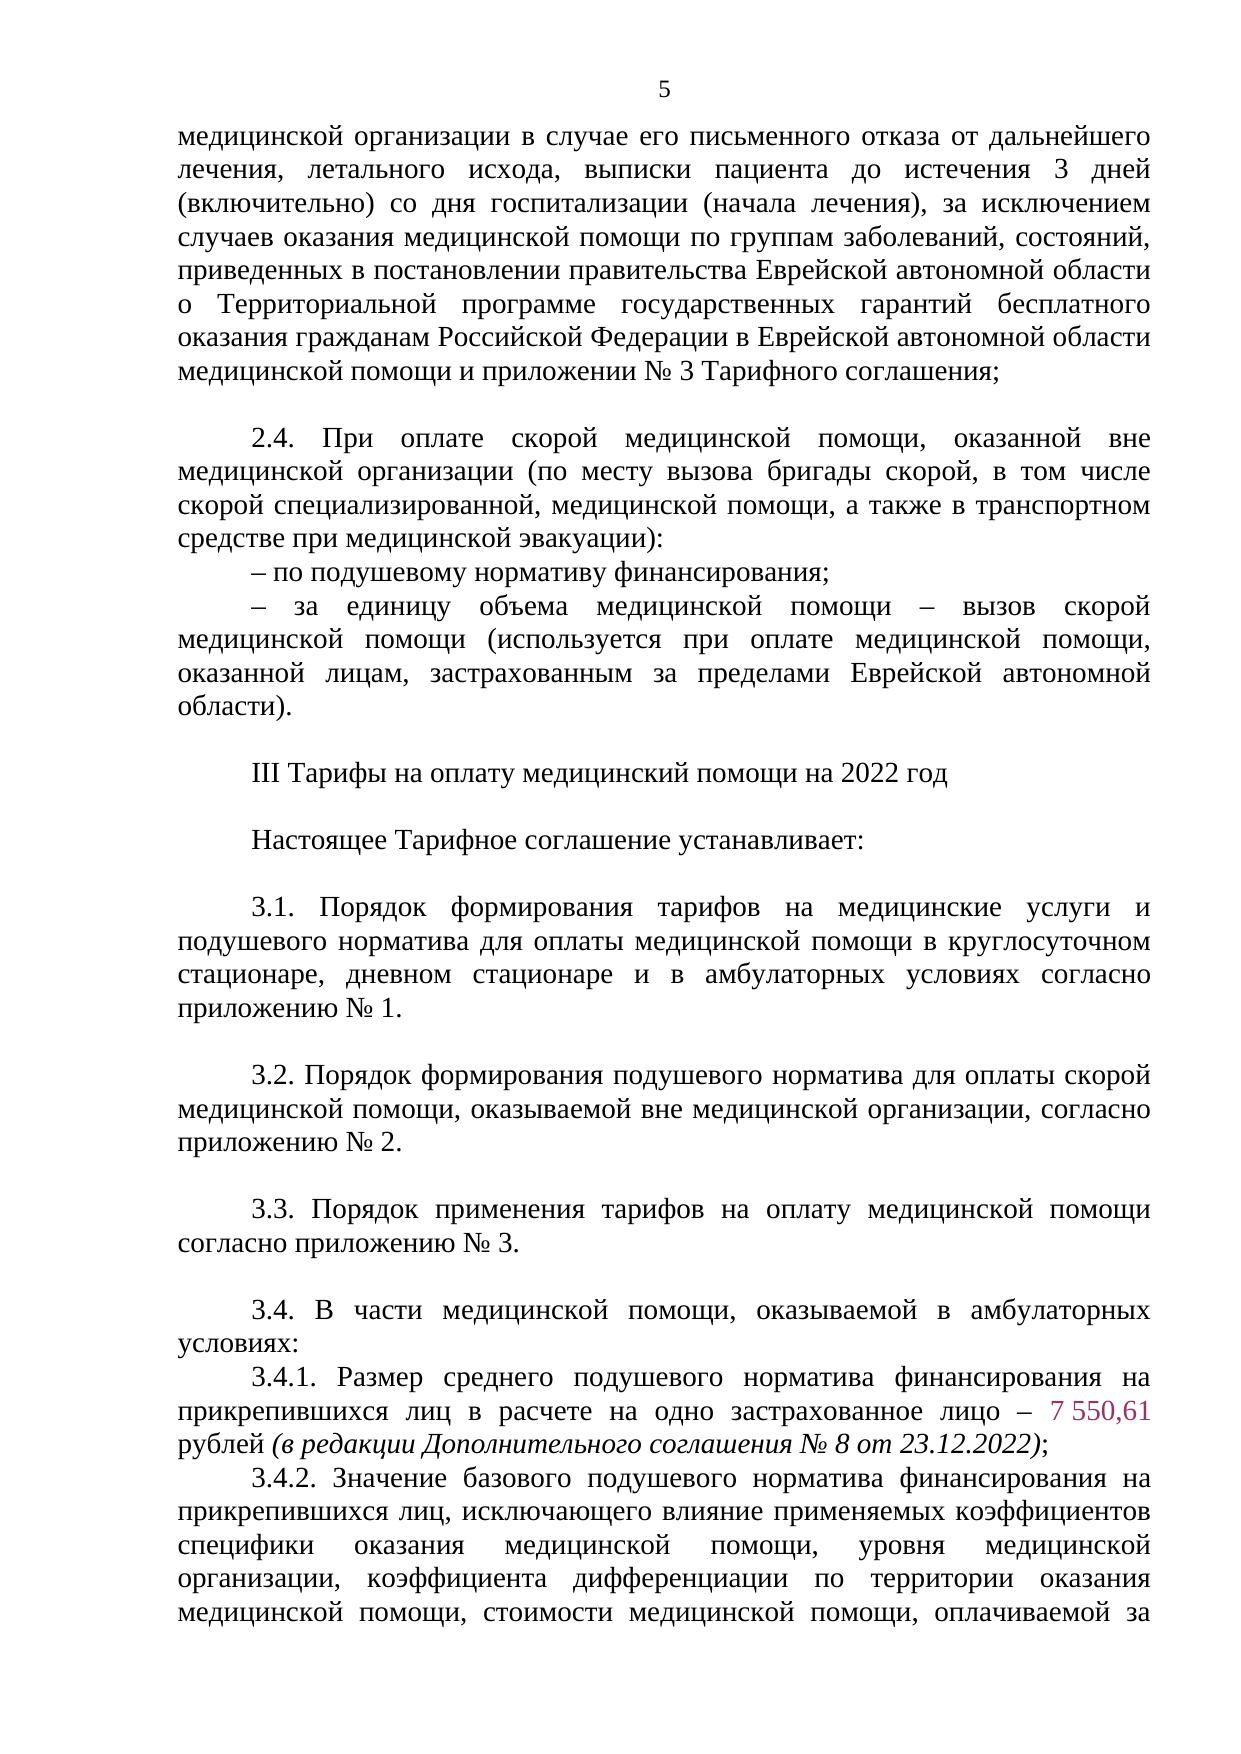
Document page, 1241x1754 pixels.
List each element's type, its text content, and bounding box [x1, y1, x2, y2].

text – по подушевому нормативу финансирования; [177, 554, 1152, 588]
text III Тарифы на оплату медицинский помощи на 2022 год [177, 755, 1152, 789]
text 3.3. Порядок применения тарифов на оплату медицинской помощи согласно приложению № 3. [177, 1191, 1152, 1258]
text 2.4. При оплате скорой медицинской помощи, оказанной вне медицинской организации (по месту вызова бригады скорой, в том числе скорой специализированной, медицинской помощи, а также в транспортном средстве при медицинской эвакуации): [177, 420, 1152, 554]
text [177, 118, 1152, 386]
text 3.4. В части медицинской помощи, оказываемой в амбулаторных условиях: [177, 1292, 1152, 1359]
text Настоящее Тарифное соглашение устанавливает: [177, 822, 1152, 856]
text 3.1. Порядок формирования тарифов на медицинские услуги и подушевого норматива для оплаты медицинской помощи в круглосуточном стационаре, дневном стационаре и в амбулаторных условиях согласно приложению № 1. [177, 889, 1152, 1024]
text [177, 1460, 1152, 1627]
text 3.4.1. Размер среднего подушевого норматива финансирования на прикрепившихся лиц в расчете на одно застрахованное лицо – 7 550,61 рублей (в редакции Дополнительного соглашения № 8 от 23.12.2022); [177, 1359, 1152, 1460]
text – за единицу объема медицинской помощи – вызов скорой медицинской помощи (используется при оплате медицинской помощи, оказанной лицам, застрахованным за пределами Еврейской автономной области). [177, 588, 1152, 722]
text 3.2. Порядок формирования подушевого норматива для оплаты скорой медицинской помощи, оказываемой вне медицинской организации, согласно приложению № 2. [177, 1057, 1152, 1158]
